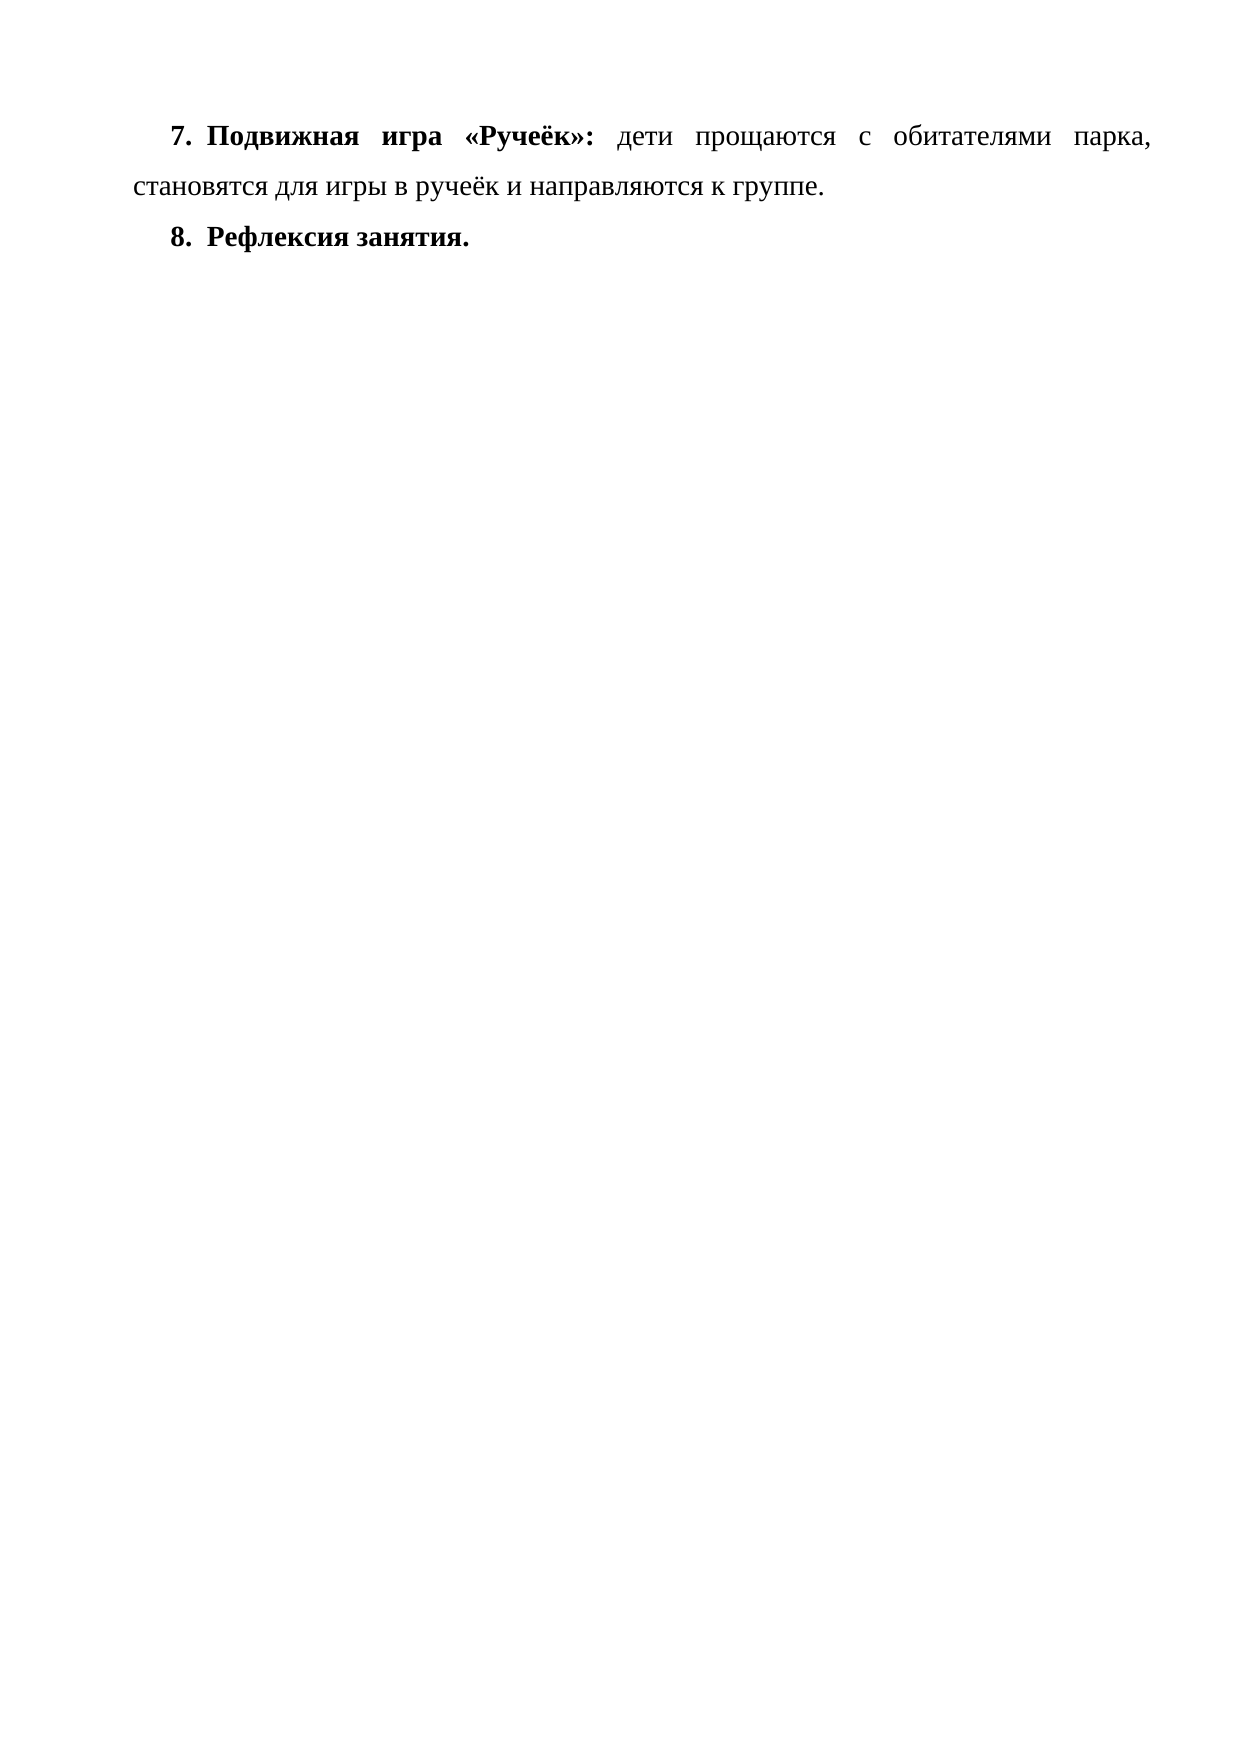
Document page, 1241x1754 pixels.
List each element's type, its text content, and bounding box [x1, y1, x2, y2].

list Рефлексия занятия. [133, 219, 1152, 252]
list Подвижная игра «Ручеёк»: дети прощаются с обитателями парка, становятся для игры в ручеёк и направляются к группе. [133, 118, 1152, 202]
